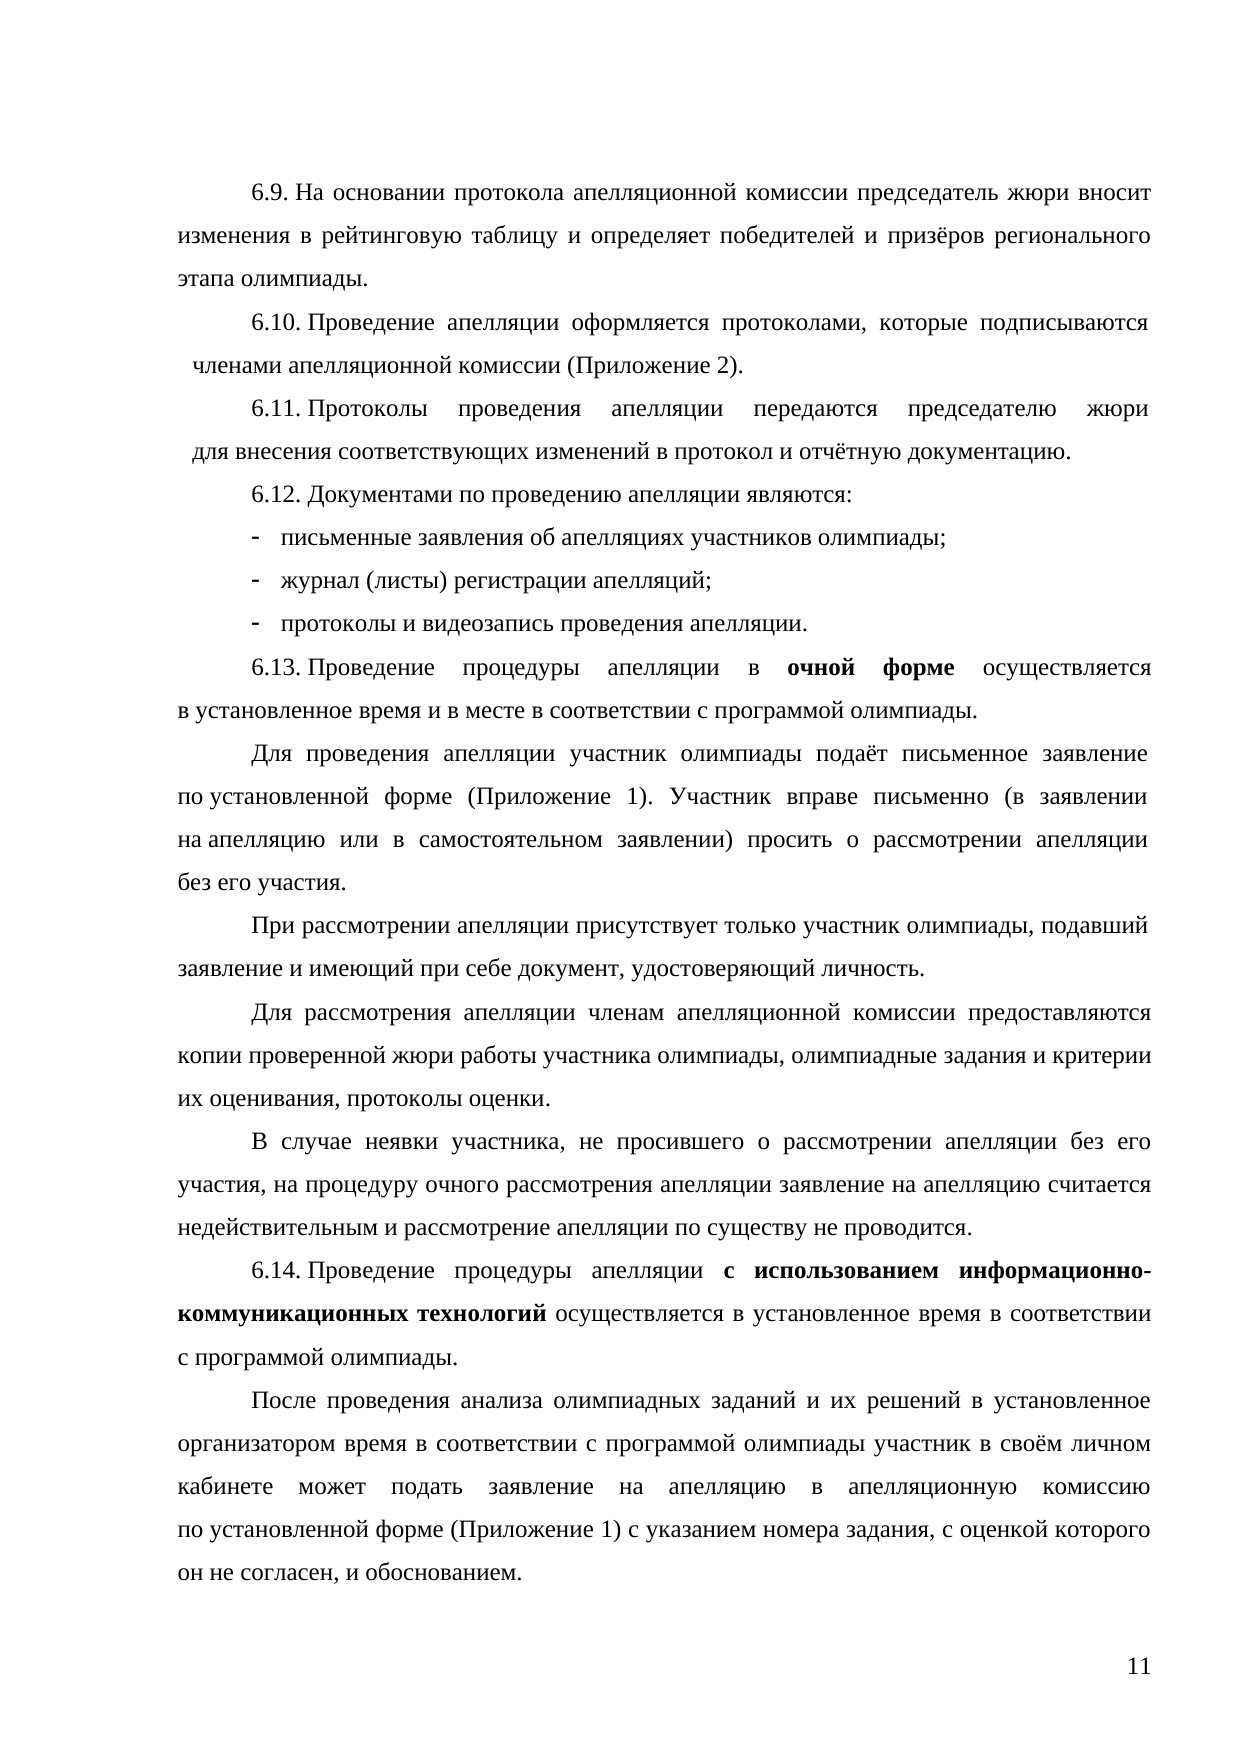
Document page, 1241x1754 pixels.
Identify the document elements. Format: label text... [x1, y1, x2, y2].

text В случае неявки участника, не просившего о рассмотрении апелляции без его участия, на процедуру очного рассмотрения апелляции заявление на апелляцию считается недействительным и рассмотрение апелляции по существу не проводится. [177, 1126, 1152, 1241]
list протоколы и видеозапись проведения апелляции. [177, 608, 1152, 637]
text 6.10. Проведение апелляции оформляется протоколами, которые подписываются членами апелляционной комиссии (Приложение 2). [192, 307, 1149, 378]
text 6.14. Проведение процедуры апелляции с использованием информационно-коммуникационных технологий осуществляется в установленное время в соответствии с программой олимпиады. [177, 1255, 1152, 1370]
list письменные заявления об апелляциях участников олимпиады; [177, 522, 1152, 551]
list журнал (листы) регистрации апелляций; [177, 565, 1152, 594]
text 6.11. Протоколы проведения апелляции передаются председателю жюри для внесения соответствующих изменений в протокол и отчётную документацию. [192, 393, 1149, 465]
text 6.9. На основании протокола апелляционной комиссии председатель жюри вносит изменения в рейтинговую таблицу и определяет победителей и призёров регионального этапа олимпиады. [177, 177, 1152, 292]
text После проведения анализа олимпиадных заданий и их решений в установленное организатором время в соответствии с программой олимпиады участник в своём личном кабинете может подать заявление на апелляцию в апелляционную комиссию по установленной форме (Приложение 1) с указанием номера задания, с оценкой которого он не согласен, и обоснованием. [177, 1385, 1152, 1586]
text Для рассмотрения апелляции членам апелляционной комиссии предоставляются копии проверенной жюри работы участника олимпиады, олимпиадные задания и критерии их оценивания, протоколы оценки. [177, 997, 1152, 1112]
text При рассмотрении апелляции присутствует только участник олимпиады, подавший заявление и имеющий при себе документ, удостоверяющий личность. [177, 910, 1149, 982]
text 6.13. Проведение процедуры апелляции в очной форме осуществляется в установленное время и в месте в соответствии с программой олимпиады. [177, 652, 1152, 723]
text Для проведения апелляции участник олимпиады подаёт письменное заявление по установленной форме (Приложение 1). Участник вправе письменно (в заявлении на апелляцию или в самостоятельном заявлении) просить о рассмотрении апелляции без его участия. [177, 738, 1149, 896]
text 6.12. Документами по проведению апелляции являются: [192, 479, 1149, 508]
